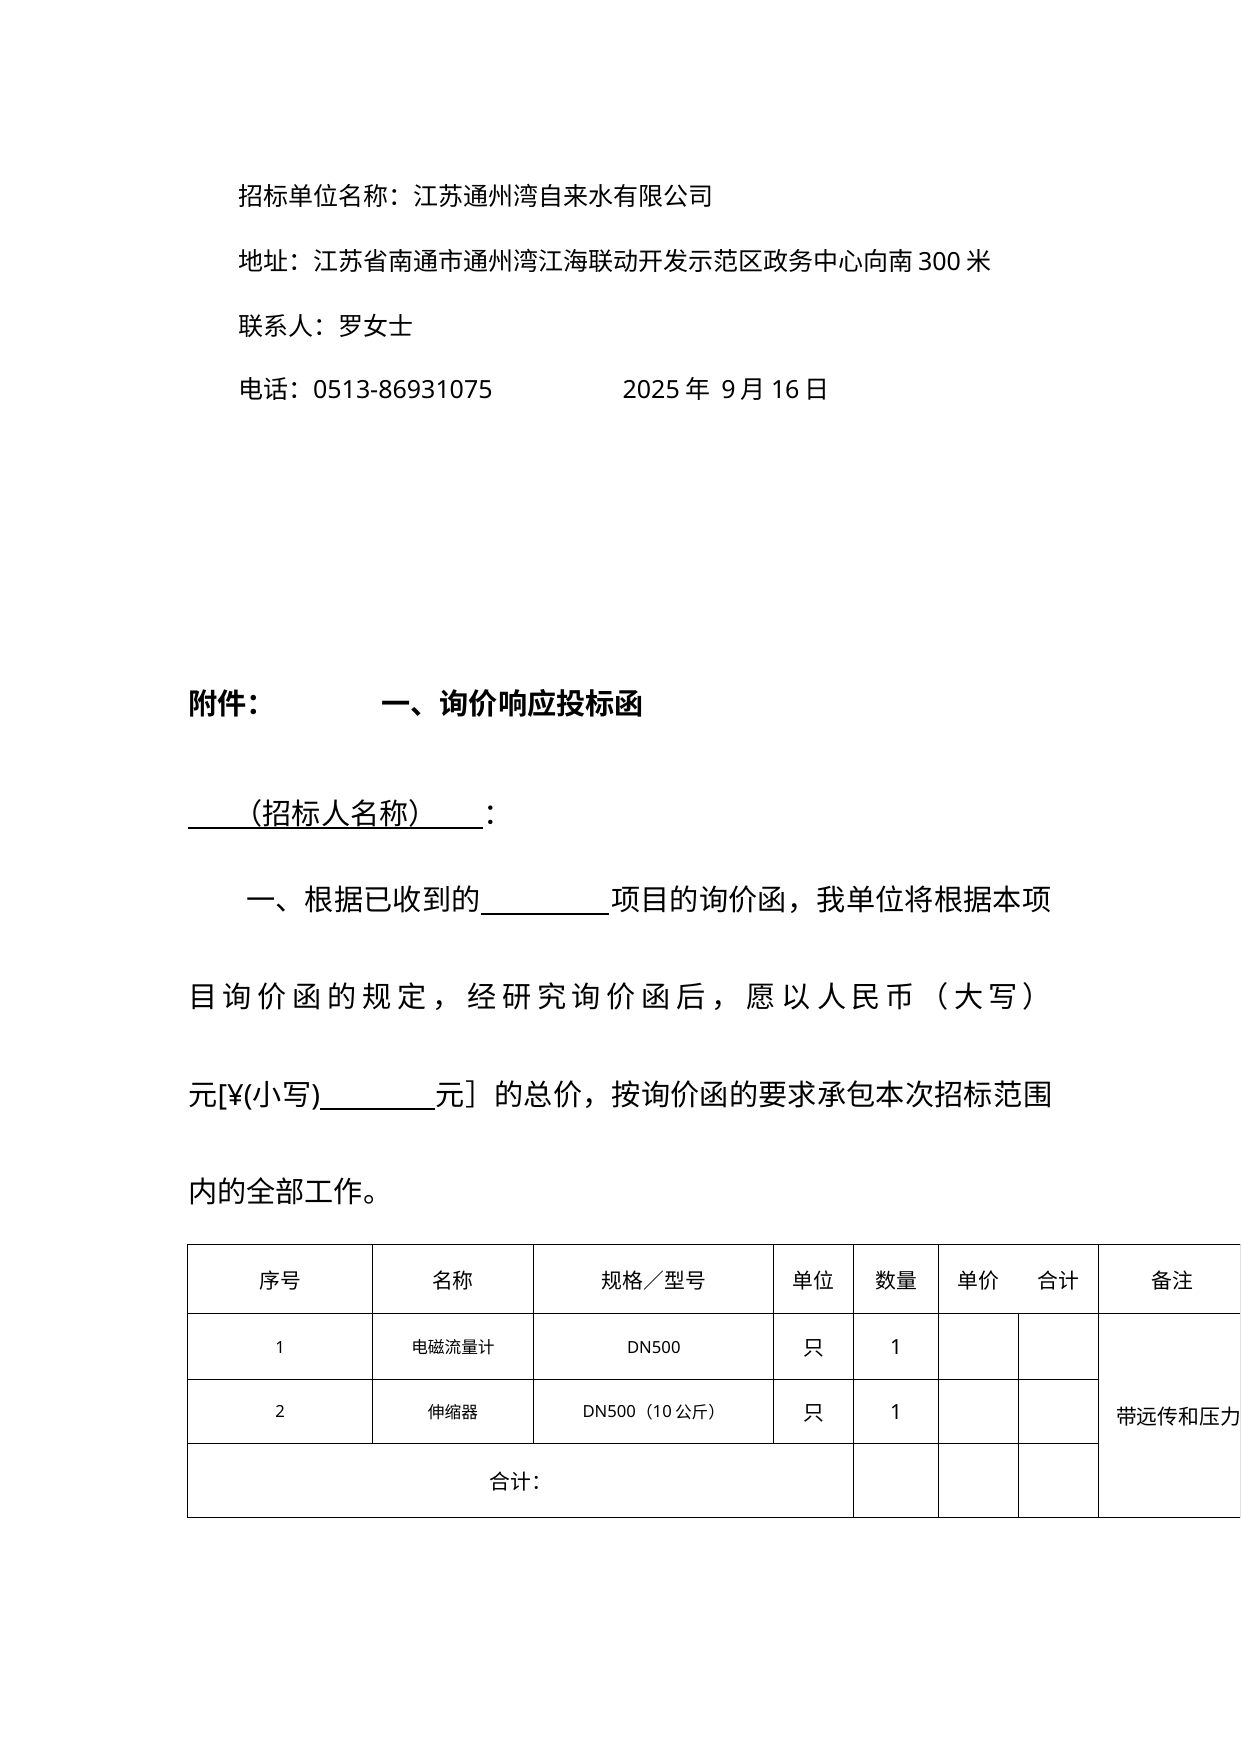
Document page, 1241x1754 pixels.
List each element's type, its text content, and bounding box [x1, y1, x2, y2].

table_cell 合计： [188, 1444, 853, 1517]
text （招标人名称） ： [188, 779, 1052, 844]
table_cell [1019, 1444, 1098, 1517]
text 附件： 一、询价响应投标函 [188, 669, 1052, 734]
table_header 合计 [1019, 1245, 1098, 1313]
table_header 数量 [854, 1245, 938, 1313]
table_header 序号 [188, 1245, 372, 1313]
table_cell DN500 [534, 1314, 773, 1379]
table_cell 1 [188, 1314, 372, 1379]
text 招标单位名称：江苏通州湾自来水有限公司 [188, 162, 1052, 227]
list 根据已收到的 项目的询价函，我单位将根据本项目询价函的规定，经研究询价函后，愿以人民币（大写） 元[¥(小写) 元］的总价，按询价函的要求承包本次招标范围内的全部工作。 [188, 865, 1052, 1223]
table_header 名称 [373, 1245, 533, 1313]
table_cell [939, 1314, 1018, 1379]
table_cell [939, 1380, 1018, 1442]
table_cell [854, 1444, 938, 1517]
table_cell 伸缩器 [373, 1380, 533, 1442]
text 地址：江苏省南通市通州湾江海联动开发示范区政务中心向南300米 [188, 227, 1052, 292]
table_cell 带远传和压力 [1099, 1314, 1240, 1517]
table_cell 只 [774, 1314, 853, 1379]
text 电话：0513-86931075 2025年 9月 16日 [188, 357, 1052, 409]
table_header 单价 [939, 1245, 1018, 1313]
table_cell [1019, 1380, 1098, 1442]
table_cell 2 [188, 1380, 372, 1442]
table_cell 1 [854, 1380, 938, 1442]
table_header 规格／型号 [534, 1245, 773, 1313]
table_cell 电磁流量计 [373, 1314, 533, 1379]
table_cell DN500（10公斤） [534, 1380, 773, 1442]
table_header 单位 [774, 1245, 853, 1313]
text 联系人：罗女士 [188, 292, 1052, 357]
table_cell [939, 1444, 1018, 1517]
table_cell [1019, 1314, 1098, 1379]
table_cell 1 [854, 1314, 938, 1379]
table_cell 只 [774, 1380, 853, 1442]
table_header 备注 [1099, 1245, 1240, 1313]
